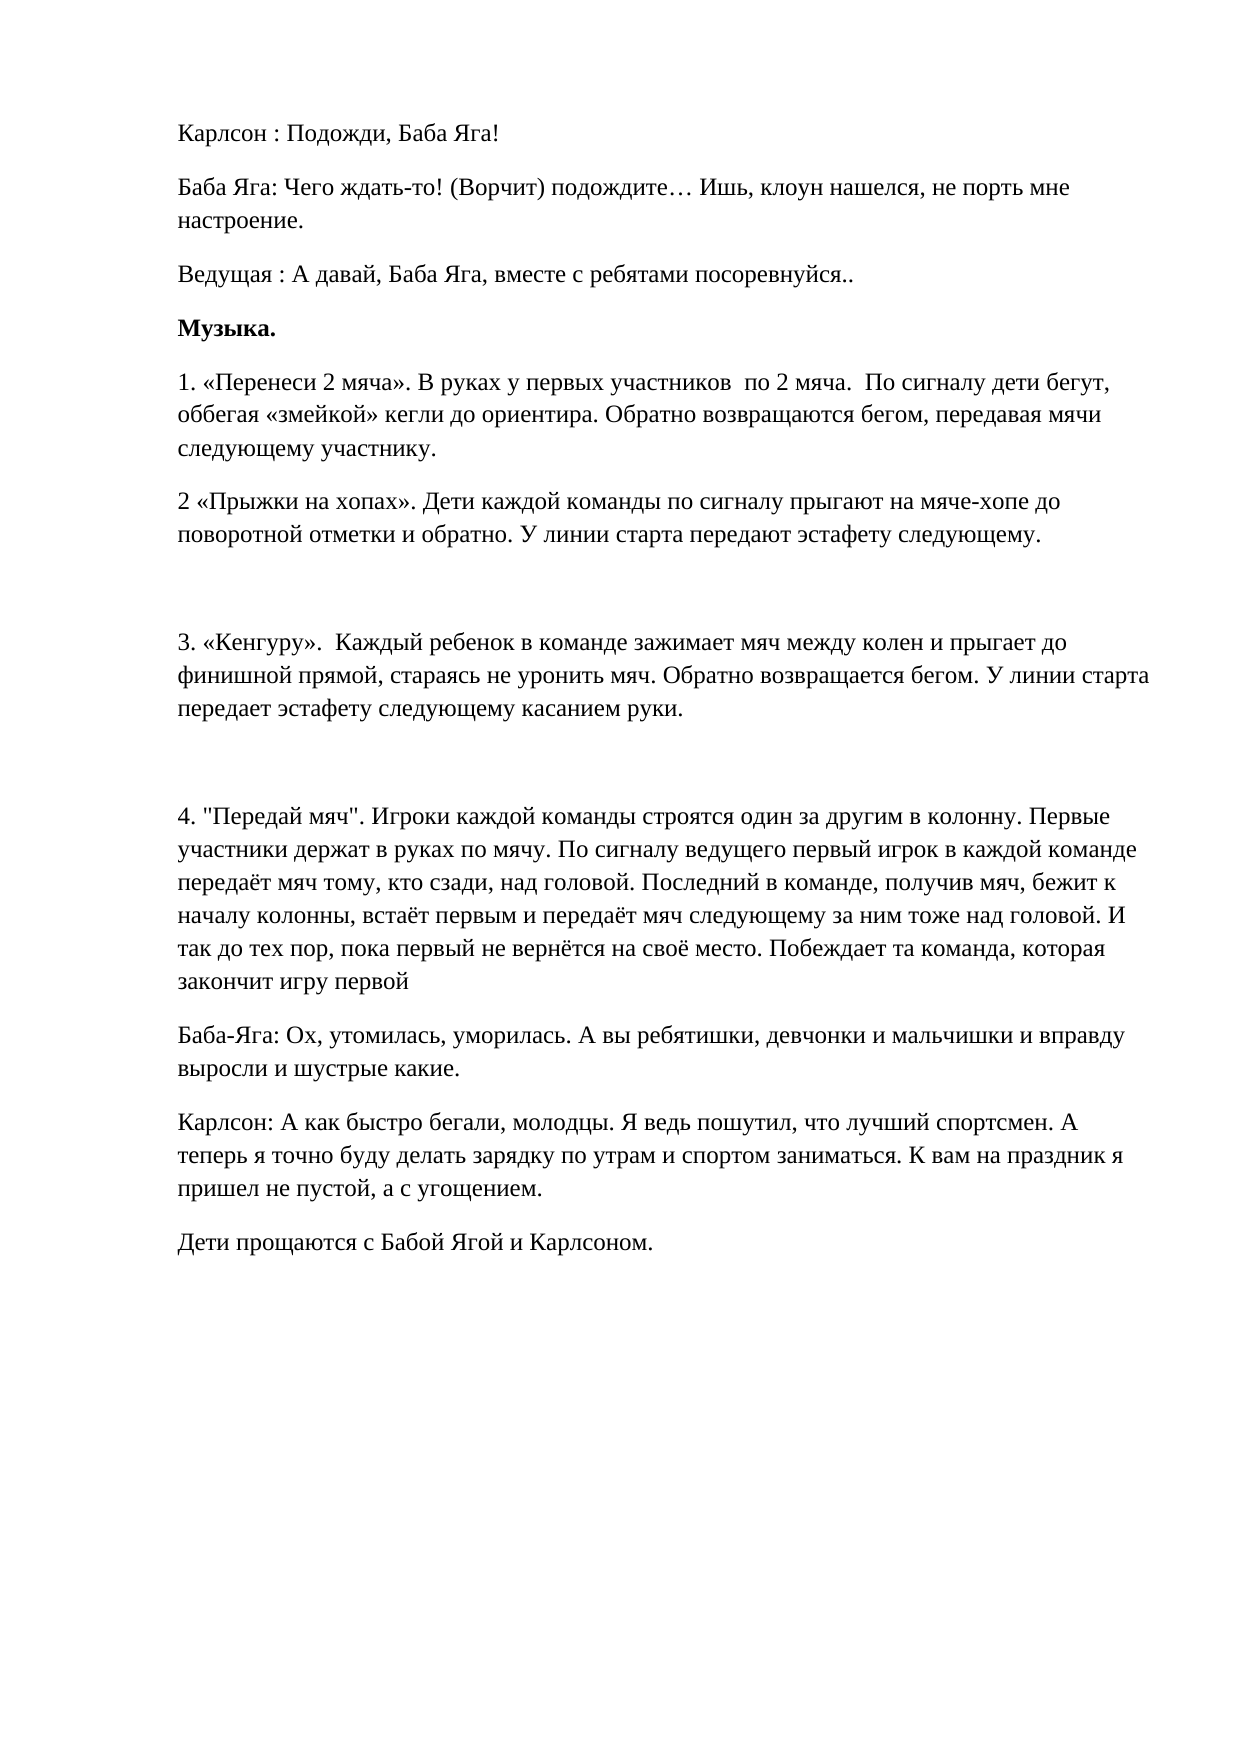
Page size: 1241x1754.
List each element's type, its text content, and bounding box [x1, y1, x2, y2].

text Карлсон : Подожди, Баба Яга! [177, 118, 1152, 147]
text Музыка. [177, 313, 1152, 341]
text Ведущая : А давай, Баба Яга, вместе с ребятами посоревнуйся.. [177, 259, 1152, 288]
text 2 «Прыжки на хопах». Дети каждой команды по сигналу прыгают на мяче-хопе до поворотной отметки и обратно. У линии старта передают эстафету следующему. [177, 486, 1152, 548]
text Баба Яга: Чего ждать-то! (Ворчит) подождите… Ишь, клоун нашелся, не порть мне настроение. [177, 172, 1152, 234]
text Дети прощаются с Бабой Ягой и Карлсоном. [177, 1227, 1152, 1255]
text 4. "Передай мяч". Игроки каждой команды строятся один за другим в колонну. Первые участники держат в руках по мячу. По сигналу ведущего первый игрок в каждой команде передаёт мяч тому, кто сзади, над головой. Последний в команде, получив мяч, бежит к началу колонны, встаёт первым и передаёт мяч следующему за ним тоже над головой. И так до тех пор, пока первый не вернётся на своё место. Побеждает та команда, которая закончит игру первой [177, 801, 1152, 995]
text Карлсон: А как быстро бегали, молодцы. Я ведь пошутил, что лучший спортсмен. А теперь я точно буду делать зарядку по утрам и спортом заниматься. К вам на праздник я пришел не пустой, а с угощением. [177, 1107, 1152, 1202]
text 1. «Перенеси 2 мяча». В руках у первых участников по 2 мяча. По сигналу дети бегут, оббегая «змейкой» кегли до ориентира. Обратно возвращаются бегом, передавая мячи следующему участнику. [177, 367, 1152, 461]
text Баба-Яга: Ох, утомилась, уморилась. А вы ребятишки, девчонки и мальчишки и вправду выросли и шустрые какие. [177, 1020, 1152, 1082]
text 3. «Кенгуру». Каждый ребенок в команде зажимает мяч между колен и прыгает до финишной прямой, стараясь не уронить мяч. Обратно возвращается бегом. У линии старта передает эстафету следующему касанием руки. [177, 627, 1152, 722]
